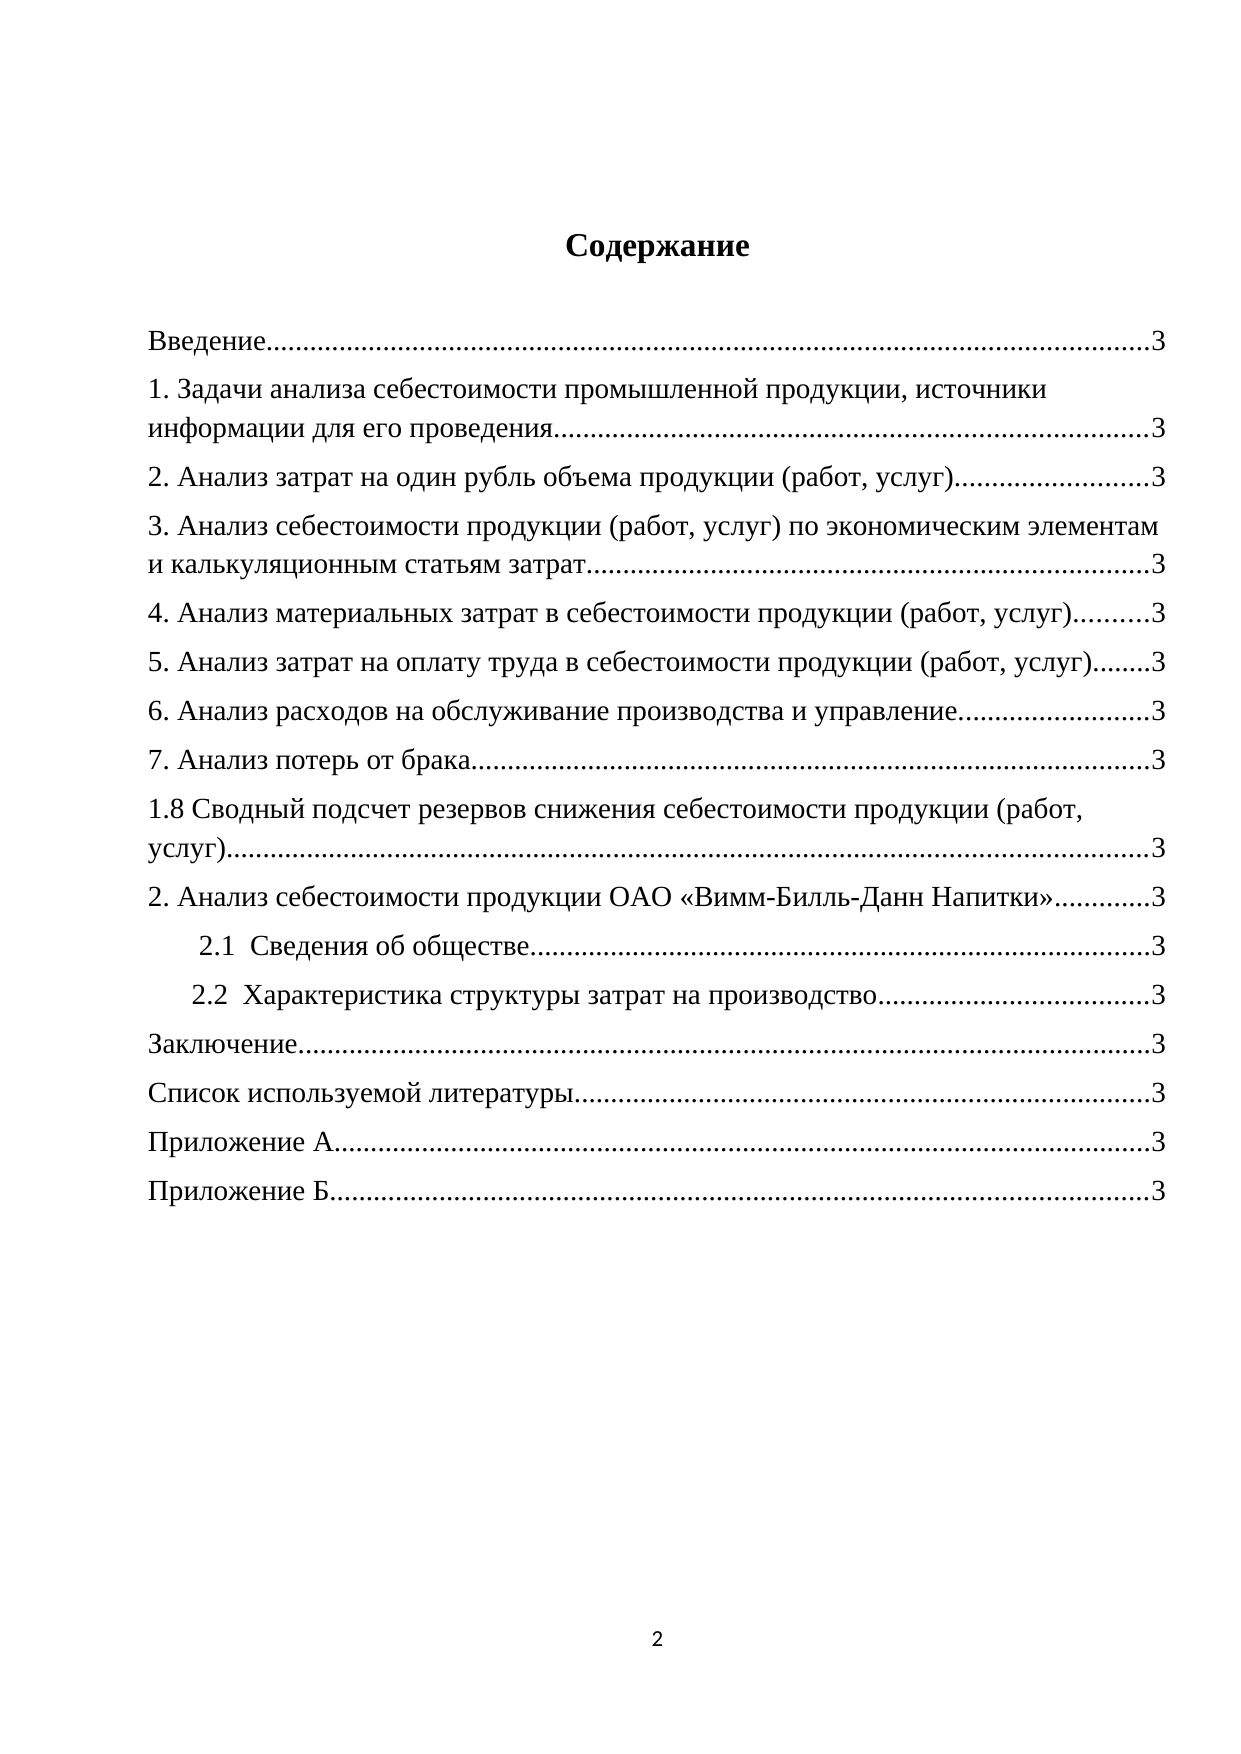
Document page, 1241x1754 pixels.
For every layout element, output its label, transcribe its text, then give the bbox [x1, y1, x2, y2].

text 6. Анализ расходов на обслуживание производства и управление. 3 [148, 693, 1167, 727]
text 2.2 Характеристика структуры затрат на производство 3 [148, 977, 1167, 1010]
text 2. Анализ себестоимости продукции ОАО «Вимм-Билль-Данн Напитки» 3 [148, 879, 1167, 912]
text Введение 3 [148, 323, 1167, 356]
text 1.8 Сводный подсчет резервов снижения себестоимости продукции (работ, услуг). 3 [148, 791, 1167, 863]
text Список используемой литературы 3 [148, 1075, 1167, 1108]
text Заключение 3 [148, 1026, 1167, 1059]
text 2. Анализ затрат на один рубль объема продукции (работ, услуг). 3 [148, 459, 1167, 493]
text 1. Задачи анализа себестоимости промышленной продукции, источники информации для его проведения. 3 [148, 372, 1167, 444]
text Содержание [148, 226, 1167, 264]
text 3. Анализ себестоимости продукции (работ, услуг) по экономическим элементам и калькуляционным статьям затрат. 3 [148, 508, 1167, 580]
text 7. Анализ потерь от брака 3 [148, 742, 1167, 776]
text Приложение Б 3 [148, 1173, 1167, 1206]
text 4. Анализ материальных затрат в себестоимости продукции (работ, услуг). 3 [148, 596, 1167, 629]
text 2.1 Сведения об обществе. 3 [148, 928, 1167, 961]
text Приложение А 3 [148, 1124, 1167, 1157]
text 5. Анализ затрат на оплату труда в себестоимости продукции (работ, услуг). 3 [148, 644, 1167, 678]
